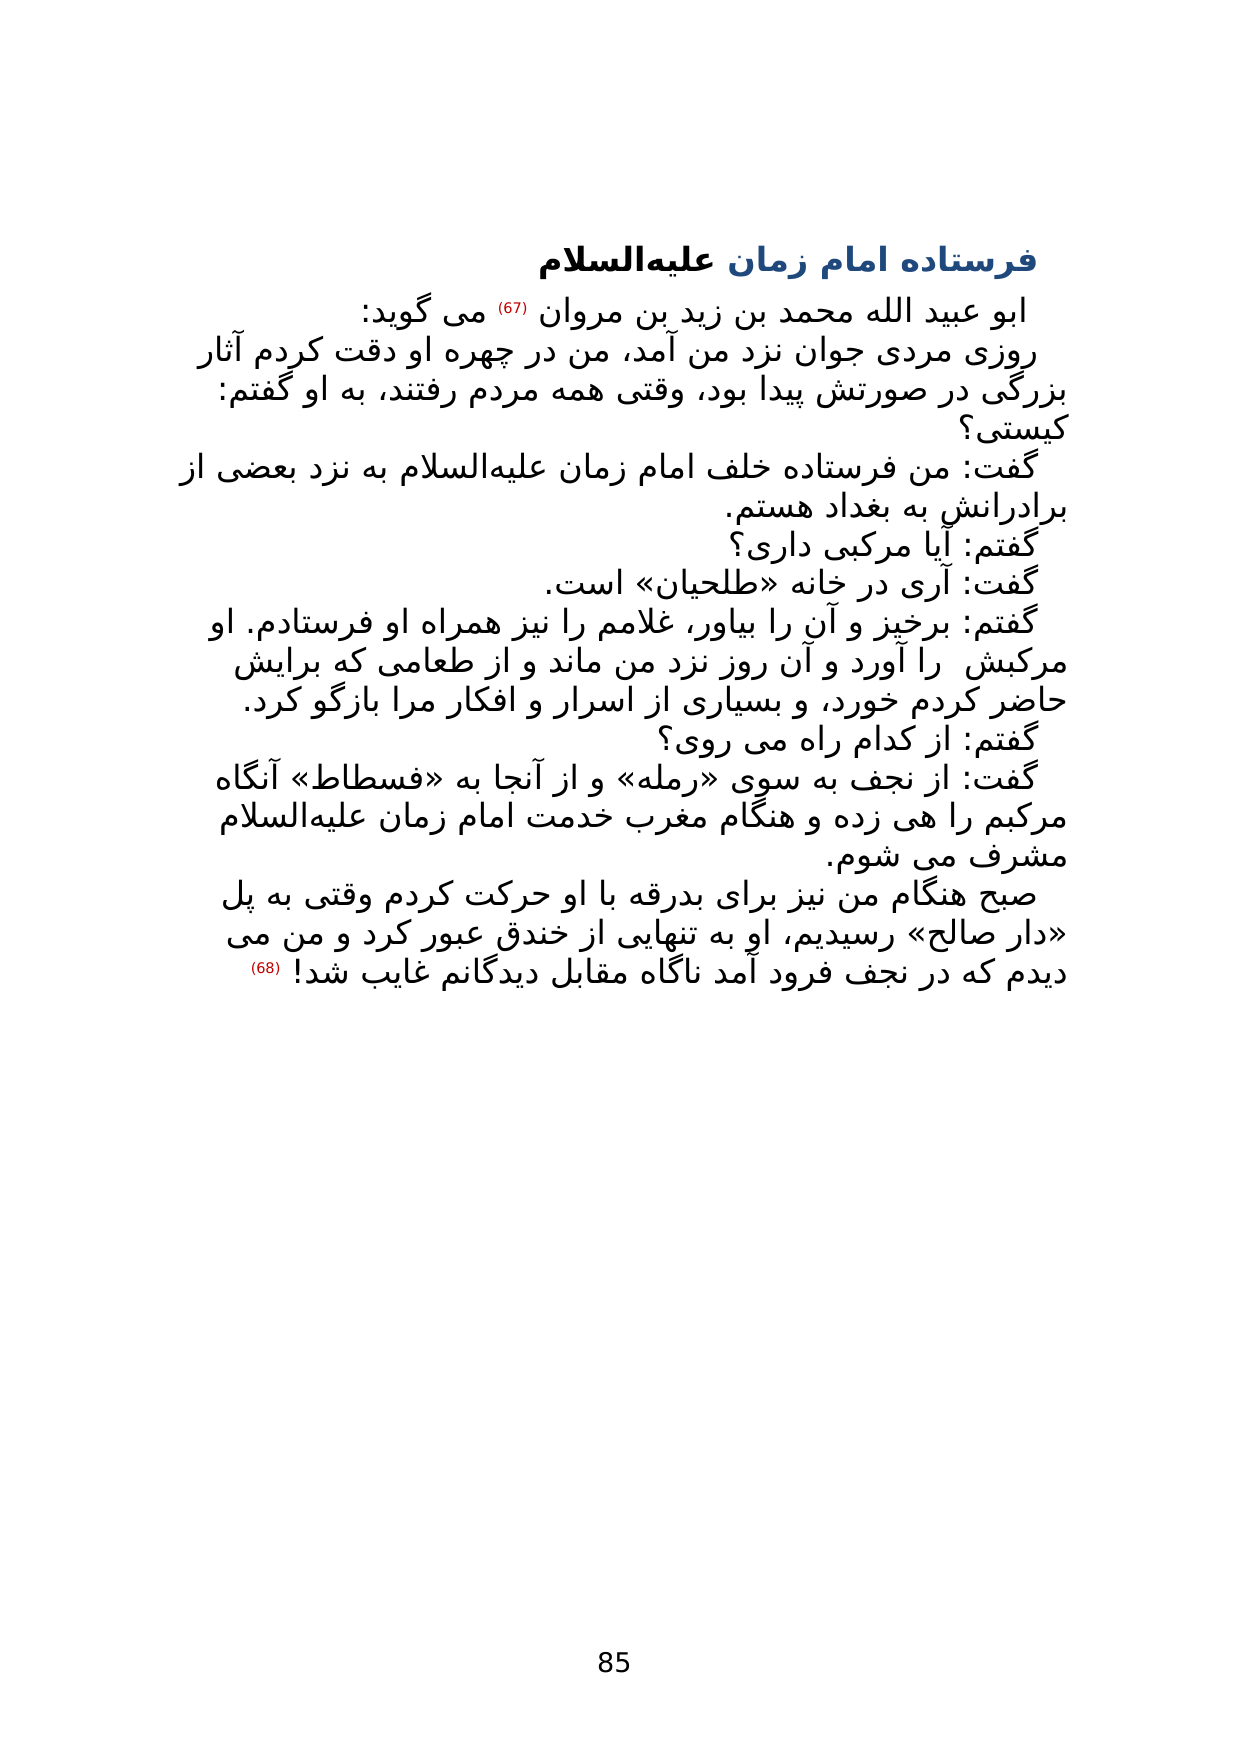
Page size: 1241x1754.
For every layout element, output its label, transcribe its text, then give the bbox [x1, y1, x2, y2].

text ابو عبيد الله محمد بن زيد بن مروان (67) مى گويد: [159, 292, 1069, 331]
text گفتم: از كدام راه مى روى؟ [159, 719, 1069, 758]
text گفتم: آيا مركبى دارى؟ [159, 525, 1069, 564]
text گفت: از نجف به سوى «رمله» و از آنجا به «فسطاط» آنگاه مركبم را هى زده و هنگام مغرب خدمت امام زمان عليه‌السلام مشرف مى شوم. [159, 758, 1069, 875]
text گفتم: برخيز و آن را بياور، غلامم را نيز همراه او فرستادم. او مركبش ‍ را آورد و آن روز نزد من ماند و از طعامى كه برايش حاضر كردم خورد، و بسيارى از اسرار و افكار مرا بازگو كرد. [159, 603, 1069, 719]
text روزى مردى جوان نزد من آمد، من در چهره او دقت كردم آثار بزرگى در صورتش پيدا بود، وقتى همه مردم رفتند، به او گفتم: كيستى؟ [159, 331, 1069, 447]
text گفت: من فرستاده خلف امام زمان عليه‌السلام به نزد بعضى از برادرانش به بغداد هستم. [159, 447, 1069, 525]
text صبح هنگام من نيز براى بدرقه با او حركت كردم وقتى به پل «دار صالح» رسيديم، او به تنهايى از خندق عبور كرد و من مى ديدم كه در نجف فرود آمد ناگاه مقابل ديدگانم غايب شد! (68) [159, 875, 1069, 991]
subtitle فرستاده امام زمان عليه‌السلام [159, 241, 1069, 279]
text گفت: آرى در خانه «طلحيان» است. [159, 564, 1069, 603]
